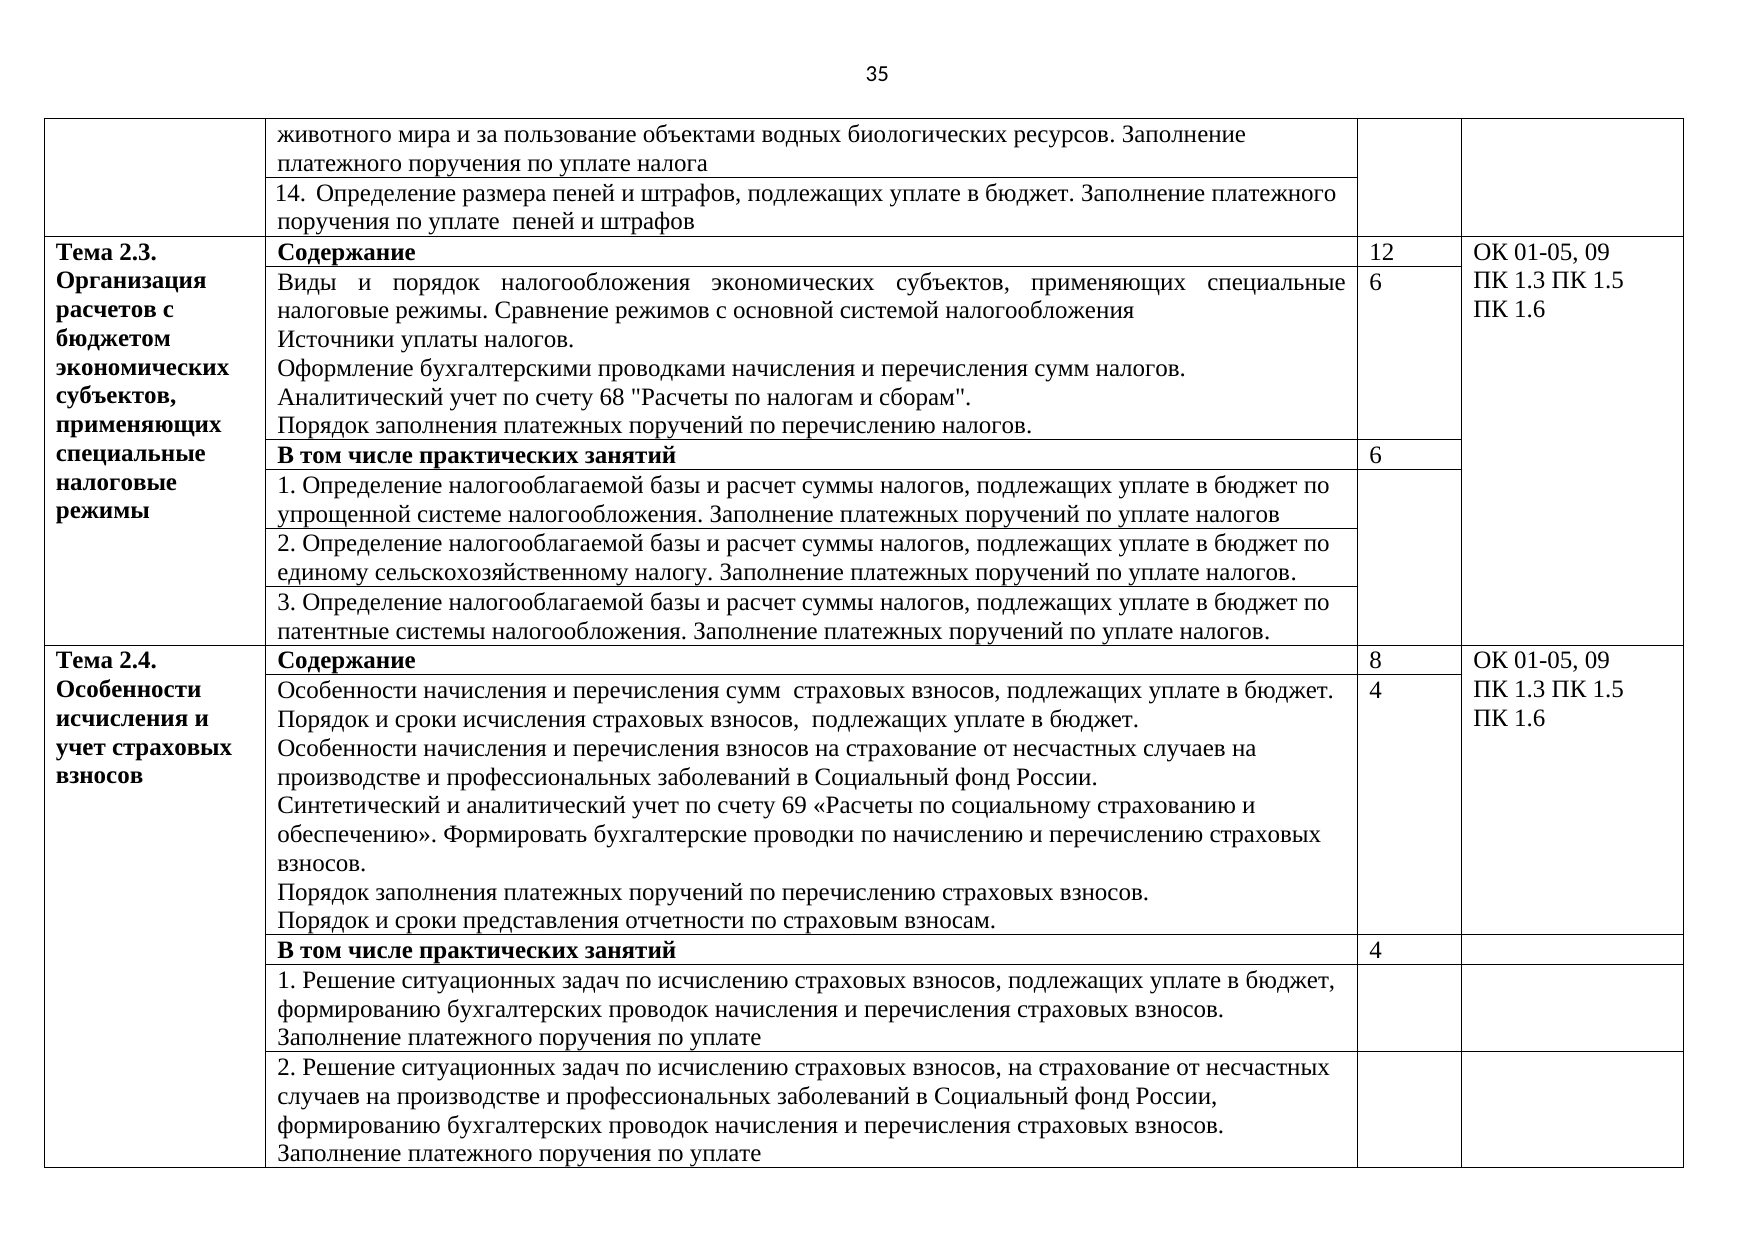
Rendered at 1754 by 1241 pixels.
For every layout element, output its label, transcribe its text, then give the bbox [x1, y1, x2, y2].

table_cell 3. Определение налогооблагаемой базы и расчет суммы налогов, подлежащих уплате в бюджет по патентные системы налогообложения. Заполнение платежных поручений по уплате налогов. [266, 587, 1357, 644]
table_cell 2. Решение ситуационных задач по исчислению страховых взносов, на страхование от несчастных случаев на производстве и профессиональных заболеваний в Социальный фонд России, формированию бухгалтерских проводок начисления и перечисления страховых взносов. Заполнение платежного поручения по уплате [266, 1052, 1357, 1167]
table_cell [1358, 1052, 1461, 1167]
table_cell 1. Решение ситуационных задач по исчислению страховых взносов, подлежащих уплате в бюджет, формированию бухгалтерских проводок начисления и перечисления страховых взносов. Заполнение платежного поручения по уплате [266, 965, 1357, 1051]
table_cell 8 [1358, 646, 1461, 674]
table_cell 4 [1358, 935, 1461, 964]
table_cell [266, 119, 1357, 177]
table_cell 6 [1358, 267, 1461, 439]
table_cell ОК 01-05, 09 ПК 1.3 ПК 1.5 ПК 1.6 [1462, 646, 1683, 934]
table_cell 2. Определение налогооблагаемой базы и расчет суммы налогов, подлежащих уплате в бюджет по единому сельскохозяйственному налогу. Заполнение платежных поручений по уплате налогов. [266, 529, 1357, 586]
table_cell [1462, 1052, 1683, 1167]
table_cell [1462, 935, 1683, 964]
table_cell В том числе практических занятий [266, 440, 1357, 469]
table_cell ОК 01-05, 09 ПК 1.3 ПК 1.5 ПК 1.6 [1462, 237, 1683, 644]
table_cell [1358, 470, 1461, 644]
table_cell [1462, 965, 1683, 1051]
table_cell [1358, 965, 1461, 1051]
table_cell Особенности начисления и перечисления сумм страховых взносов, подлежащих уплате в бюджет. Порядок и сроки исчисления страховых взносов, подлежащих уплате в бюджет. Особенности начисления и перечисления взносов на страхование от несчастных случаев на производстве и профессиональных заболеваний в Социальный фонд России. Синтетический и аналитический учет по счету 69 «Расчеты по социальному страхованию и обеспечению». Формировать бухгалтерские проводки по начислению и перечислению страховых взносов. Порядок заполнения платежных поручений по перечислению страховых взносов. Порядок и сроки представления отчетности по страховым взносам. [266, 675, 1357, 934]
table_cell Виды и порядок налогообложения экономических субъектов, применяющих специальные налоговые режимы. Сравнение режимов с основной системой налогообложения Источники уплаты налогов. Оформление бухгалтерскими проводками начисления и перечисления сумм налогов. Аналитический учет по счету 68 "Расчеты по налогам и сборам". Порядок заполнения платежных поручений по перечислению налогов. [266, 267, 1357, 439]
table_cell 1. Определение налогооблагаемой базы и расчет суммы налогов, подлежащих уплате в бюджет по упрощенной системе налогообложения. Заполнение платежных поручений по уплате налогов [266, 470, 1357, 527]
table_cell 12 [1358, 237, 1461, 266]
table_cell 6 [1358, 440, 1461, 469]
table_cell 4 [1358, 675, 1461, 934]
table_cell Содержание [266, 646, 1357, 674]
table_cell Тема 2.3. Организация расчетов с бюджетом экономических субъектов, применяющих специальные налоговые режимы [45, 237, 265, 644]
table_cell Тема 2.4. Особенности исчисления и учет страховых взносов [45, 646, 265, 1167]
table_cell Содержание [266, 237, 1357, 266]
table_cell Определение размера пеней и штрафов, подлежащих уплате в бюджет. Заполнение платежного поручения по уплате пеней и штрафов [266, 178, 1357, 236]
table_cell В том числе практических занятий [266, 935, 1357, 964]
